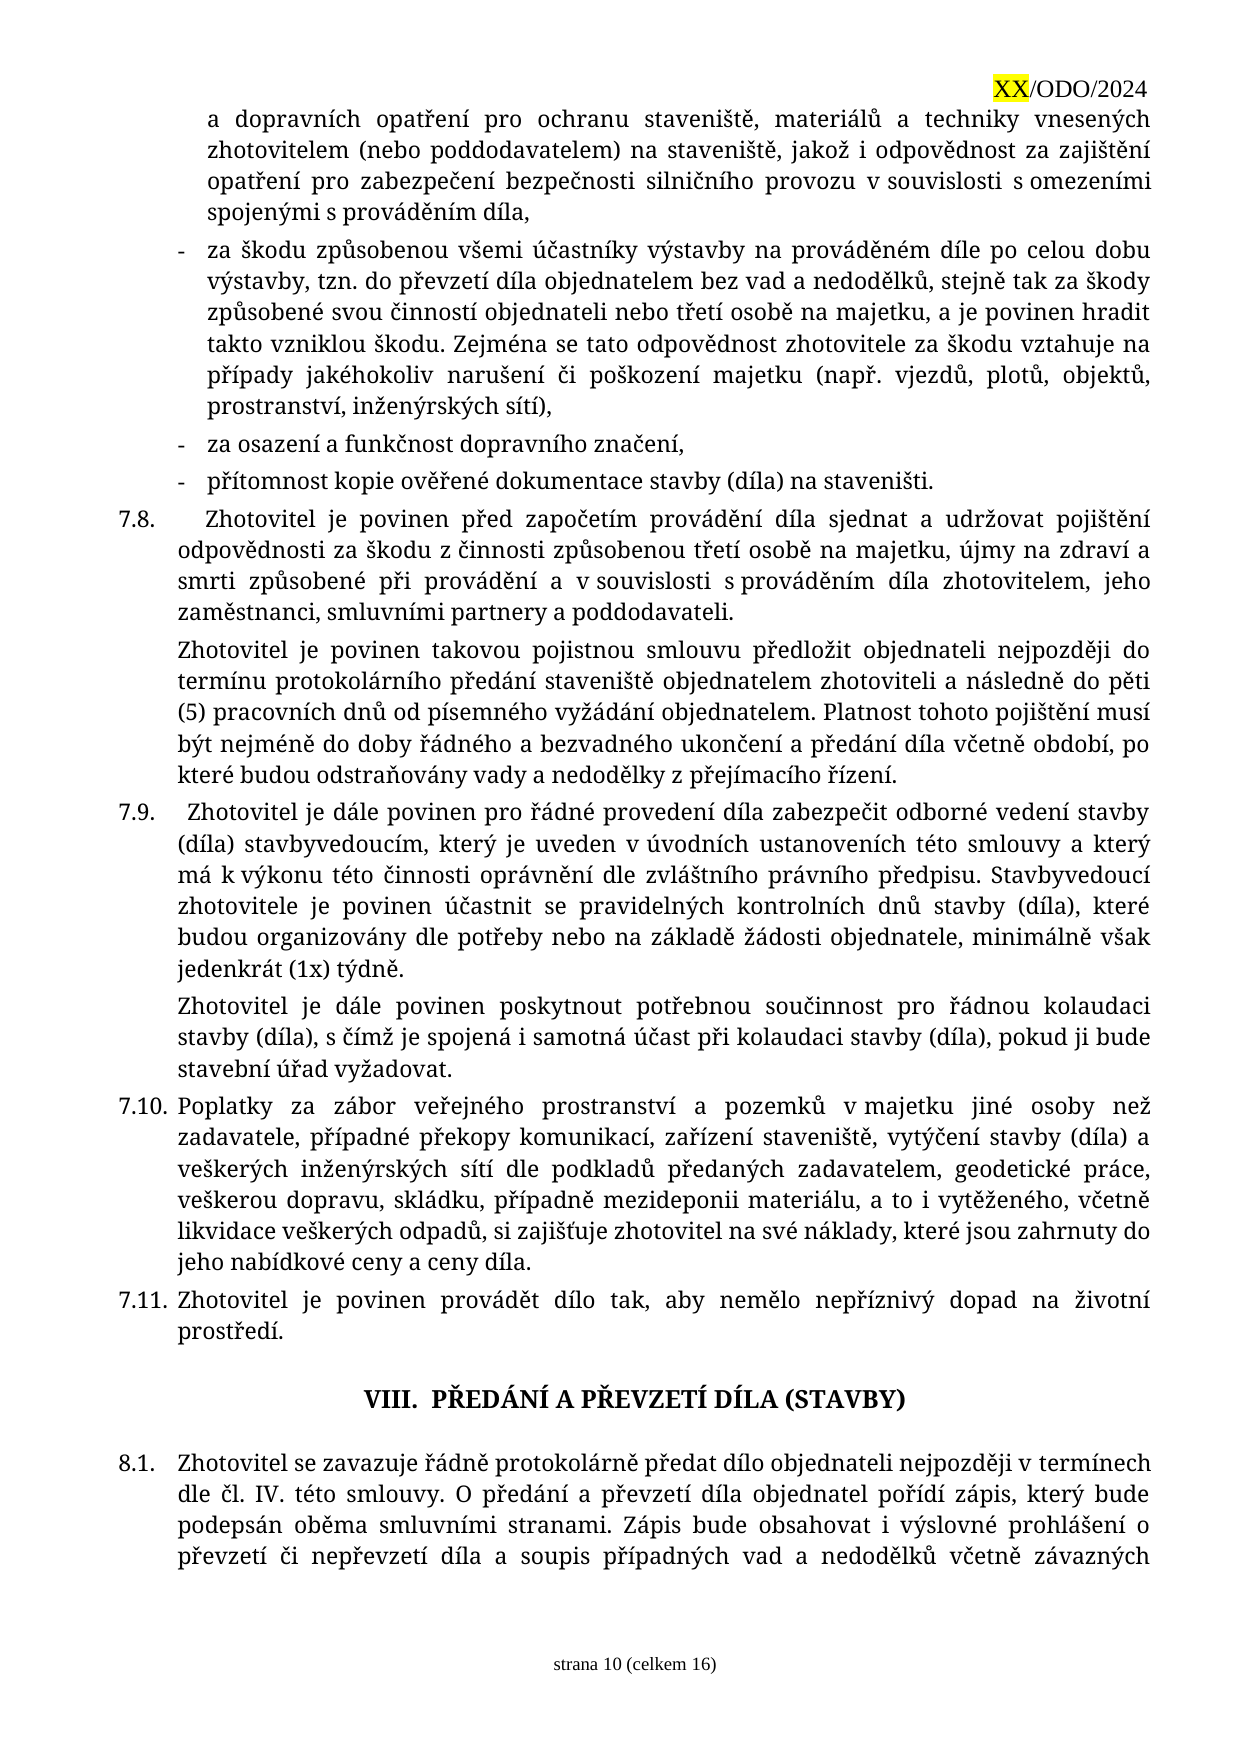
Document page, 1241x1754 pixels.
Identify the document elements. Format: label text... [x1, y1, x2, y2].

list Zhotovitel je povinen provádět dílo tak, aby nemělo nepříznivý dopad na životní prostředí. [118, 1284, 1152, 1346]
list Zhotovitel je povinen před započetím provádění díla sjednat a udržovat pojištění odpovědnosti za škodu z činnosti způsobenou třetí osobě na majetku, újmy na zdraví a smrti způsobené při provádění a v souvislosti s prováděním díla zhotovitelem, jeho zaměstnanci, smluvními partnery a poddodavateli. [118, 502, 1152, 627]
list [118, 1447, 1152, 1572]
list za škodu způsobenou všemi účastníky výstavby na prováděném díle po celou dobu výstavby, tzn. do převzetí díla objednatelem bez vad a nedodělků, stejně tak za škody způsobené svou činností objednateli nebo třetí osobě na majetku, a je povinen hradit takto vzniklou škodu. Zejména se tato odpovědnost zhotovitele za škodu vztahuje na případy jakéhokoliv narušení či poškození majetku (např. vjezdů, plotů, objektů, prostranství, inženýrských sítí), [177, 234, 1152, 421]
text Zhotovitel je dále povinen poskytnout potřebnou součinnost pro řádnou kolaudaci stavby (díla), s čímž je spojená i samotná účast při kolaudaci stavby (díla), pokud ji bude stavební úřad vyžadovat. [177, 990, 1152, 1084]
text Zhotovitel je povinen takovou pojistnou smlouvu předložit objednateli nejpozději do termínu protokolárního předání staveniště objednatelem zhotoviteli a následně do pěti (5) pracovních dnů od písemného vyžádání objednatelem. Platnost tohoto pojištění musí být nejméně do doby řádného a bezvadného ukončení a předání díla včetně období, po které budou odstraňovány vady a nedodělky z přejímacího řízení. [177, 634, 1152, 790]
list za osazení a funkčnost dopravního značení, [177, 427, 1152, 459]
subtitle VIII. PŘEDÁNÍ A PŘEVZETÍ DÍLA (STAVBY) [118, 1381, 1152, 1415]
list Zhotovitel je dále povinen pro řádné provedení díla zabezpečit odborné vedení stavby (díla) stavbyvedoucím, který je uveden v úvodních ustanoveních této smlouvy a který má k výkonu této činnosti oprávnění dle zvláštního právního předpisu. Stavbyvedoucí zhotovitele je povinen účastnit se pravidelných kontrolních dnů stavby (díla), které budou organizovány dle potřeby nebo na základě žádosti objednatele, minimálně však jedenkrát (1x) týdně. [118, 796, 1152, 984]
list přítomnost kopie ověřené dokumentace stavby (díla) na staveništi. [177, 465, 1152, 496]
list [177, 102, 1152, 227]
list Poplatky za zábor veřejného prostranství a pozemků v majetku jiné osoby než zadavatele, případné překopy komunikací, zařízení staveniště, vytýčení stavby (díla) a veškerých inženýrských sítí dle podkladů předaných zadavatelem, geodetické práce, veškerou dopravu, skládku, případně mezideponii materiálu, a to i vytěženého, včetně likvidace veškerých odpadů, si zajišťuje zhotovitel na své náklady, které jsou zahrnuty do jeho nabídkové ceny a ceny díla. [118, 1090, 1152, 1277]
